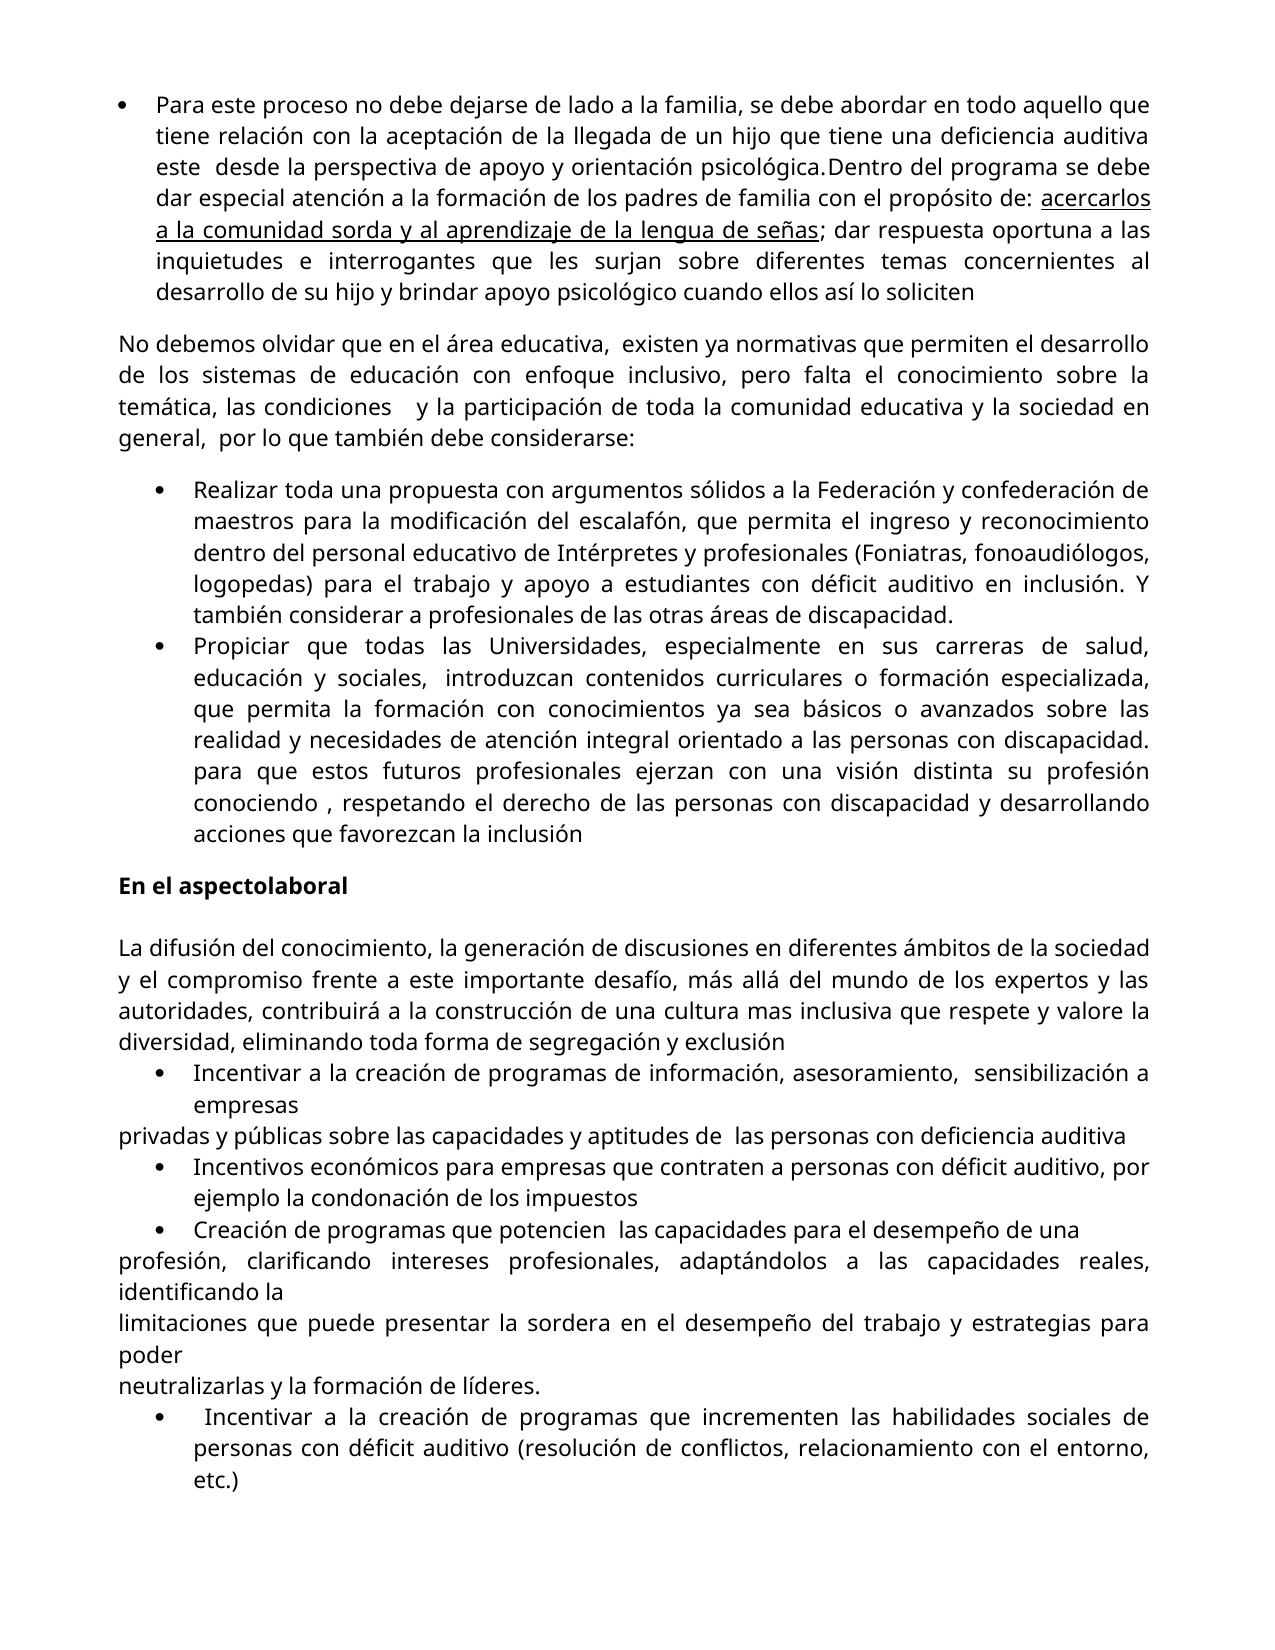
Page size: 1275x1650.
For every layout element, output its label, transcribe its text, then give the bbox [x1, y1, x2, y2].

text neutralizarlas y la formación de líderes. [118, 1370, 1151, 1401]
list Para este proceso no debe dejarse de lado a la familia, se debe abordar en todo aquello que tiene relación con la aceptación de la llegada de un hijo que tiene una deficiencia auditiva este desde la perspectiva de apoyo y orientación psicológica.Dentro del programa se debe dar especial atención a la formación de los padres de familia con el propósito de: acercarlos a la comunidad sorda y al aprendizaje de la lengua de señas; dar respuesta oportuna a las inquietudes e interrogantes que les surjan sobre diferentes temas concernientes al desarrollo de su hijo y brindar apoyo psicológico cuando ellos así lo soliciten [118, 89, 1151, 307]
list Realizar toda una propuesta con argumentos sólidos a la Federación y confederación de maestros para la modificación del escalafón, que permita el ingreso y reconocimiento dentro del personal educativo de Intérpretes y profesionales (Foniatras, fonoaudiólogos, logopedas) para el trabajo y apoyo a estudiantes con déficit auditivo en inclusión. Y también considerar a profesionales de las otras áreas de discapacidad. [156, 474, 1151, 630]
text No debemos olvidar que en el área educativa, existen ya normativas que permiten el desarrollo de los sistemas de educación con enfoque inclusivo, pero falta el conocimiento sobre la temática, las condiciones y la participación de toda la comunidad educativa y la sociedad en general, por lo que también debe considerarse: [118, 328, 1151, 453]
text En el aspectolaboral [118, 870, 1151, 901]
list Incentivar a la creación de programas que incrementen las habilidades sociales de personas con déficit auditivo (resolución de conflictos, relacionamiento con el entorno, etc.) [156, 1401, 1151, 1495]
list Incentivos económicos para empresas que contraten a personas con déficit auditivo, por ejemplo la condonación de los impuestos [156, 1151, 1151, 1214]
text profesión, clarificando intereses profesionales, adaptándolos a las capacidades reales, identificando la [118, 1245, 1151, 1307]
text limitaciones que puede presentar la sordera en el desempeño del trabajo y estrategias para poder [118, 1307, 1151, 1370]
list Incentivar a la creación de programas de información, asesoramiento, sensibilización a empresas [156, 1057, 1151, 1120]
list Propiciar que todas las Universidades, especialmente en sus carreras de salud, educación y sociales, introduzcan contenidos curriculares o formación especializada, que permita la formación con conocimientos ya sea básicos o avanzados sobre las realidad y necesidades de atención integral orientado a las personas con discapacidad. para que estos futuros profesionales ejerzan con una visión distinta su profesión conociendo , respetando el derecho de las personas con discapacidad y desarrollando acciones que favorezcan la inclusión [156, 630, 1151, 849]
text privadas y públicas sobre las capacidades y aptitudes de las personas con deficiencia auditiva [118, 1120, 1151, 1151]
text La difusión del conocimiento, la generación de discusiones en diferentes ámbitos de la sociedad y el compromiso frente a este importante desafío, más allá del mundo de los expertos y las autoridades, contribuirá a la construcción de una cultura mas inclusiva que respete y valore la diversidad, eliminando toda forma de segregación y exclusión [118, 932, 1151, 1057]
list Creación de programas que potencien las capacidades para el desempeño de una [156, 1214, 1151, 1245]
